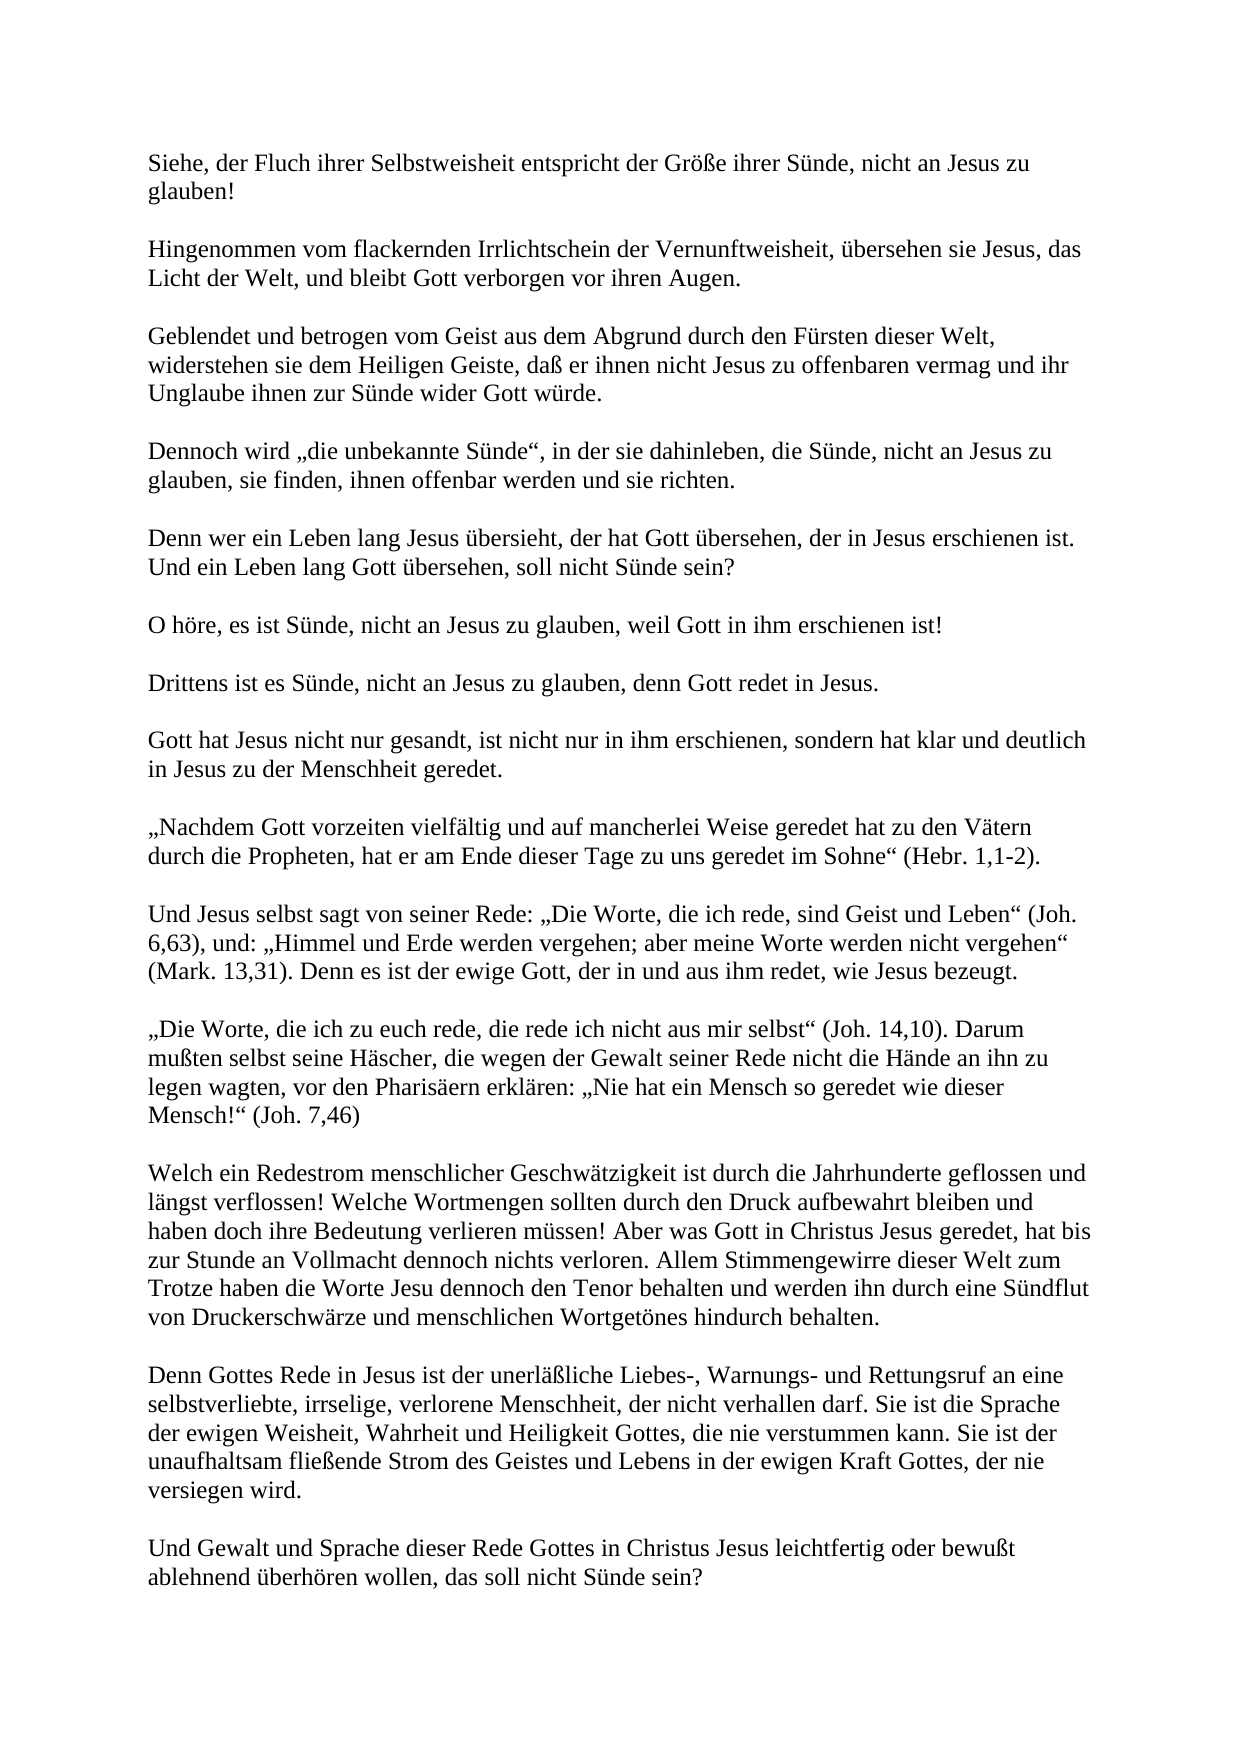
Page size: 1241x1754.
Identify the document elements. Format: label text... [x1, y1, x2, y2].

text Gott hat Jesus nicht nur gesandt, ist nicht nur in ihm erschienen, sondern hat klar und deutlich in Jesus zu der Menschheit geredet. [148, 726, 1093, 783]
text „Die Worte, die ich zu euch rede, die rede ich nicht aus mir selbst“ (Joh. 14,10). Darum mußten selbst seine Häscher, die wegen der Gewalt seiner Rede nicht die Hände an ihn zu legen wagten, vor den Pharisäern erklären: „Nie hat ein Mensch so geredet wie dieser Mensch!“ (Joh. 7,46) [148, 1014, 1093, 1129]
text Dennoch wird „die unbekannte Sünde“, in der sie dahinleben, die Sünde, nicht an Jesus zu glauben, sie finden, ihnen offenbar werden und sie richten. [148, 436, 1093, 494]
text Und Jesus selbst sagt von seiner Rede: „Die Worte, die ich rede, sind Geist und Leben“ (Joh. 6,63), und: „Himmel und Erde werden vergehen; aber meine Worte werden nicht vergehen“ (Mark. 13,31). Denn es ist der ewige Gott, der in und aus ihm redet, wie Jesus bezeugt. [148, 899, 1093, 985]
text Hingenommen vom flackernden Irrlichtschein der Vernunftweisheit, übersehen sie Jesus, das Licht der Welt, und bleibt Gott verborgen vor ihren Augen. [148, 234, 1093, 292]
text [148, 148, 1093, 205]
text Denn Gottes Rede in Jesus ist der unerläßliche Liebes-, Warnungs- und Rettungsruf an eine selbstverliebte, irrselige, verlorene Menschheit, der nicht verhallen darf. Sie ist die Sprache der ewigen Weisheit, Wahrheit und Heiligkeit Gottes, die nie verstummen kann. Sie ist der unaufhaltsam fließende Strom des Geistes und Lebens in der ewigen Kraft Gottes, der nie versiegen wird. [148, 1360, 1093, 1504]
text „Nachdem Gott vorzeiten vielfältig und auf mancherlei Weise geredet hat zu den Vätern durch die Propheten, hat er am Ende dieser Tage zu uns geredet im Sohne“ (Hebr. 1,1-2). [148, 812, 1093, 870]
text Drittens ist es Sünde, nicht an Jesus zu glauben, denn Gott redet in Jesus. [148, 668, 1093, 696]
text Geblendet und betrogen vom Geist aus dem Abgrund durch den Fürsten dieser Welt, widerstehen sie dem Heiligen Geiste, daß er ihnen nicht Jesus zu offenbaren vermag und ihr Unglaube ihnen zur Sünde wider Gott würde. [148, 321, 1093, 407]
text Denn wer ein Leben lang Jesus übersieht, der hat Gott übersehen, der in Jesus erschienen ist. Und ein Leben lang Gott übersehen, soll nicht Sünde sein? [148, 523, 1093, 581]
text O höre, es ist Sünde, nicht an Jesus zu glauben, weil Gott in ihm erschienen ist! [148, 610, 1093, 638]
text Und Gewalt und Sprache dieser Rede Gottes in Christus Jesus leichtfertig oder bewußt ablehnend überhören wollen, das soll nicht Sünde sein? [148, 1533, 1093, 1591]
text Welch ein Redestrom menschlicher Geschwätzigkeit ist durch die Jahrhunderte geflossen und längst verflossen! Welche Wortmengen sollten durch den Druck aufbewahrt bleiben und haben doch ihre Bedeutung verlieren müssen! Aber was Gott in Christus Jesus geredet, hat bis zur Stunde an Vollmacht dennoch nichts verloren. Allem Stimmengewirre dieser Welt zum Trotze haben die Worte Jesu dennoch den Tenor behalten und werden ihn durch eine Sündflut von Druckerschwärze und menschlichen Wortgetönes hindurch behalten. [148, 1158, 1093, 1331]
